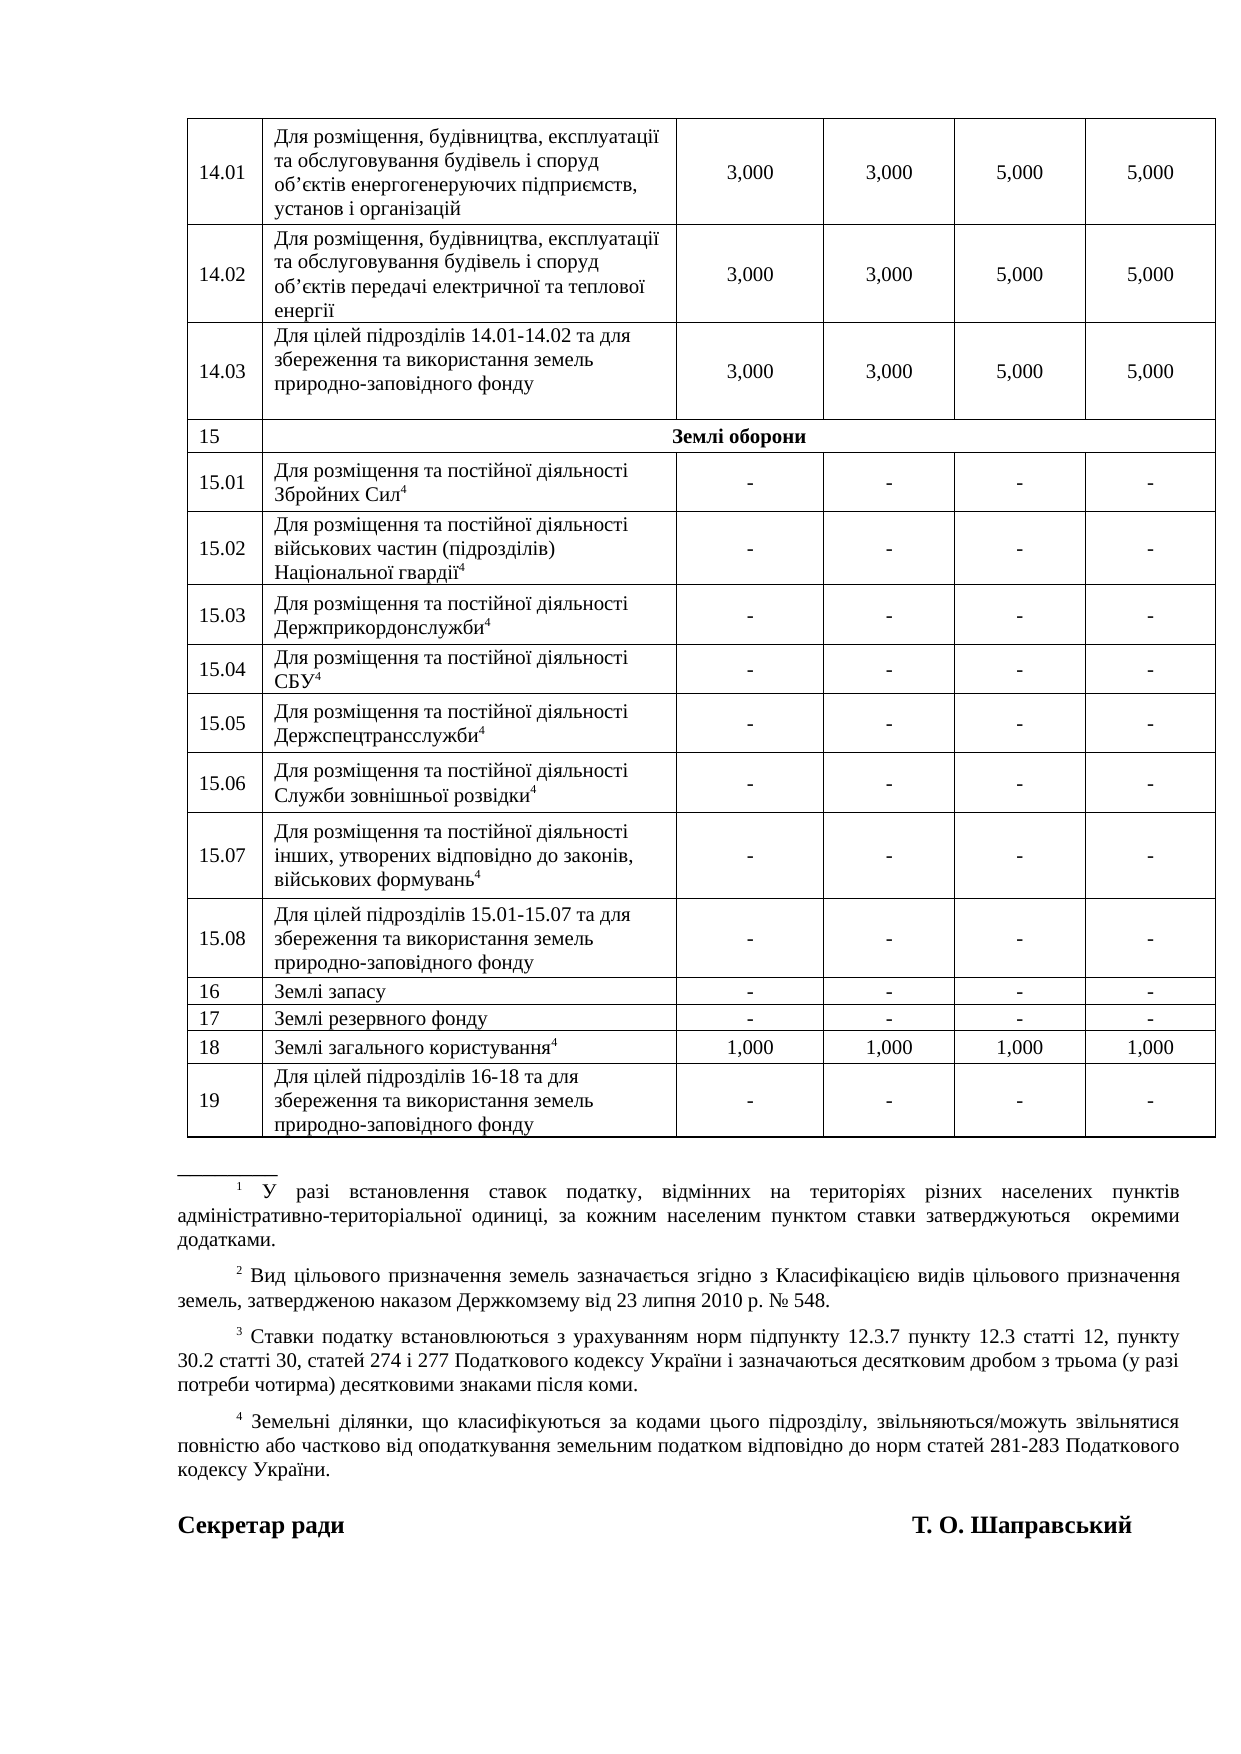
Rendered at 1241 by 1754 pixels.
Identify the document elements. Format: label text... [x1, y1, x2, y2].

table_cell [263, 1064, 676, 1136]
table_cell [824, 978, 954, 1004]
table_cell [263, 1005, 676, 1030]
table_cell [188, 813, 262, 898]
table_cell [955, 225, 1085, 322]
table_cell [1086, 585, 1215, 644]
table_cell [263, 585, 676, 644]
text 4 Земельні ділянки, що класифікуються за кодами цього підрозділу, звільняються/можуть звільнятися повністю або частково від оподаткування земельним податком відповідно до норм статей 281-283 Податкового кодексу України. [177, 1409, 1181, 1481]
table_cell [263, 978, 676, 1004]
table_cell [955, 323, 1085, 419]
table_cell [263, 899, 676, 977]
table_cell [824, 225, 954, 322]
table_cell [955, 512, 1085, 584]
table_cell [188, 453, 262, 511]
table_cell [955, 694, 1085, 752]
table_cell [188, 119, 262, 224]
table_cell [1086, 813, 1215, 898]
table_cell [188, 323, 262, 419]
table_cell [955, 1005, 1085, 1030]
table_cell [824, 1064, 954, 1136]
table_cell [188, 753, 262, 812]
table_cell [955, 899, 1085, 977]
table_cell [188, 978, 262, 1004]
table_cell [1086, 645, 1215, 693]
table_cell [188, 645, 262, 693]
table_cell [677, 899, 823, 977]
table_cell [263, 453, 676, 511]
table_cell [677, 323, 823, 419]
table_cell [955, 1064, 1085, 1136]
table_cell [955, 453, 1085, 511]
text ________ [177, 1150, 1181, 1179]
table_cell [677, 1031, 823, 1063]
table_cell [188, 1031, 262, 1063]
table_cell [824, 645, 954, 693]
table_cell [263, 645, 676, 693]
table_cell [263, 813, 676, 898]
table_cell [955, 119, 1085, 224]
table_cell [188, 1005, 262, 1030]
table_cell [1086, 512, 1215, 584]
text 2 Вид цільового призначення земель зазначається згідно з Класифікацією видів цільового призначення земель, затвердженою наказом Держкомзему від 23 липня 2010 р. № 548. [177, 1263, 1181, 1312]
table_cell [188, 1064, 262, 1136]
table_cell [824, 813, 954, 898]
text Секретар ради Т. О. Шаправський [177, 1510, 1181, 1538]
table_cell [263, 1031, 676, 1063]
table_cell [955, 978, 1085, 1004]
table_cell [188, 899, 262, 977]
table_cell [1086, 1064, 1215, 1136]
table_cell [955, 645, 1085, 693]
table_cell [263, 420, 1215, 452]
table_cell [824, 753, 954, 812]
text 1 У разі встановлення ставок податку, відмінних на територіях різних населених пунктів адміністративно-територіальної одиниці, за кожним населеним пунктом ставки затверджуються окремими додатками. [177, 1179, 1181, 1251]
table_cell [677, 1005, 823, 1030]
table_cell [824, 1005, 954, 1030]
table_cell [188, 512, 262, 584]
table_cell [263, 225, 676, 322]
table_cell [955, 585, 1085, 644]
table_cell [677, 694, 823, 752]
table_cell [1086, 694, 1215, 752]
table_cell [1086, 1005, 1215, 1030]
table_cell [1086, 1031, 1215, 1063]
text 3 Ставки податку встановлюються з урахуванням норм підпункту 12.3.7 пункту 12.3 статті 12, пункту 30.2 статті 30, статей 274 і 277 Податкового кодексу України і зазначаються десятковим дробом з трьома (у разі потреби чотирма) десятковими знаками після коми. [177, 1324, 1181, 1396]
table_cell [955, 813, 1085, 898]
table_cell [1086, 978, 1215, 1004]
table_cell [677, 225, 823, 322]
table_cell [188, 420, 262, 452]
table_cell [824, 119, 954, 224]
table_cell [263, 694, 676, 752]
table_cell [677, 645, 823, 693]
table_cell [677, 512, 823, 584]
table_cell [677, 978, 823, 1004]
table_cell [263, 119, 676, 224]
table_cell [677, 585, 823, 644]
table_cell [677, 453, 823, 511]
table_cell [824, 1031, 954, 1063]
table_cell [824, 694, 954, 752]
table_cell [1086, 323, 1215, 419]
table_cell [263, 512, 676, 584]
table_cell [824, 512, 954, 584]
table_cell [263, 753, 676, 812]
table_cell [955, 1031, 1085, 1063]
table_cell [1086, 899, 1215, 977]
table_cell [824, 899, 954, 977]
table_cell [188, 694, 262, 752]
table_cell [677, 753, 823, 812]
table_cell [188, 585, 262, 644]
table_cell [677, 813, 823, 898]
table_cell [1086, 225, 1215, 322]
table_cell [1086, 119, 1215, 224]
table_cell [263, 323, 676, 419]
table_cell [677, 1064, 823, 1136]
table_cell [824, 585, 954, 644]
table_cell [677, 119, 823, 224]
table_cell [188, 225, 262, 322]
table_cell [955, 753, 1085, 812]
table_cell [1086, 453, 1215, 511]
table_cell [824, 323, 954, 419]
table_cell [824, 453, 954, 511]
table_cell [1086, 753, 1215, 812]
